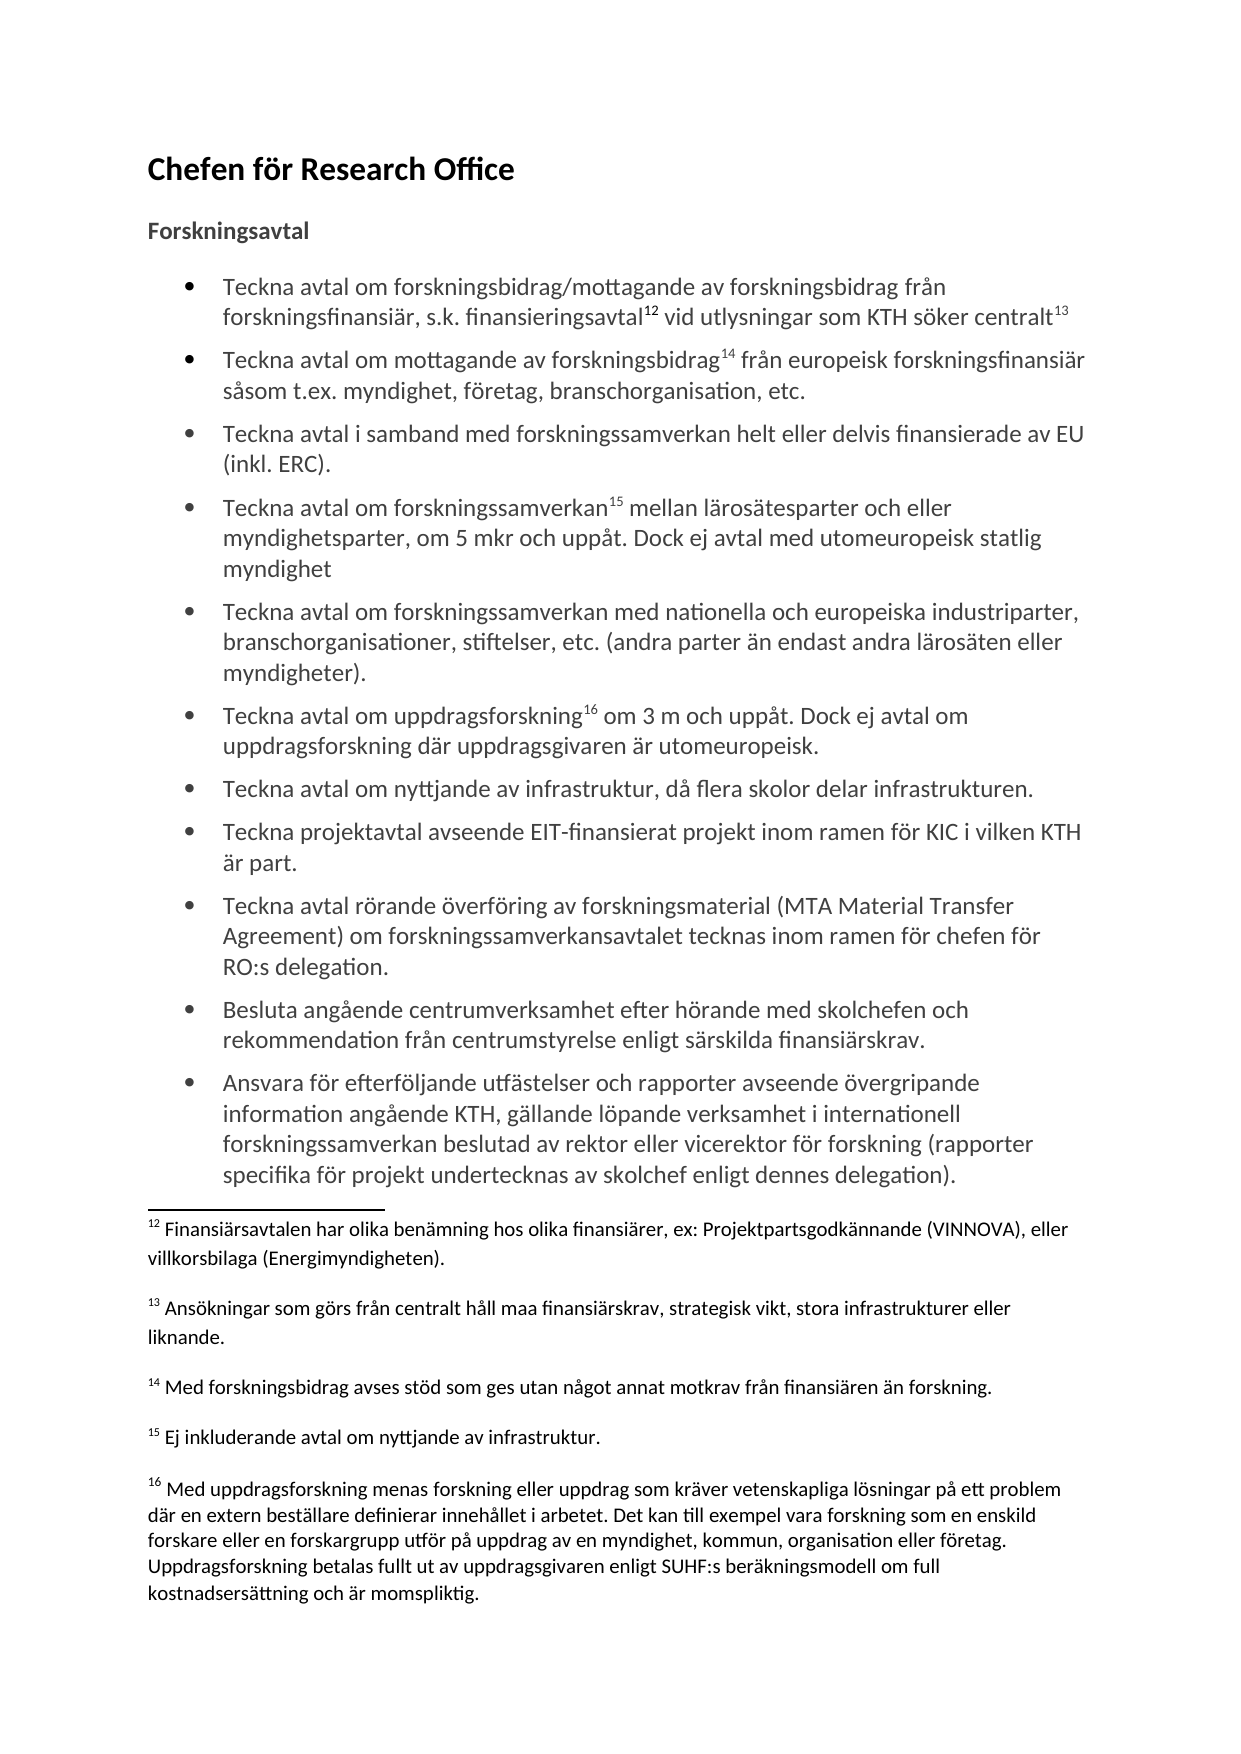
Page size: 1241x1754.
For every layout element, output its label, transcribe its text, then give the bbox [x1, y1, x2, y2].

list Teckna avtal om uppdragsforskning om 3 m och uppåt. Dock ej avtal om uppdragsforskning där uppdragsgivaren är utomeuropeisk. [185, 700, 1093, 761]
list Besluta angående centrumverksamhet efter hörande med skolchefen och rekommendation från centrumstyrelse enligt särskilda finansiärskrav. [185, 994, 1093, 1055]
list Teckna avtal om mottagande av forskningsbidrag från europeisk forskningsfinansiär såsom t.ex. myndighet, företag, branschorganisation, etc. [185, 344, 1093, 406]
list Teckna avtal i samband med forskningssamverkan helt eller delvis finansierade av EU (inkl. ERC). [185, 418, 1093, 479]
list Teckna avtal om forskningssamverkan med nationella och europeiska industriparter, branschorganisationer, stiftelser, etc. (andra parter än endast andra lärosäten eller myndigheter). [185, 596, 1093, 687]
list Teckna avtal om forskningssamverkan mellan lärosätesparter och eller myndighetsparter, om 5 mkr och uppåt. Dock ej avtal med utomeuropeisk statlig myndighet [185, 492, 1093, 583]
list Teckna avtal om forskningsbidrag/mottagande av forskningsbidrag från forskningsfinansiär, s.k. finansieringsavtal vid utlysningar som KTH söker centralt [185, 271, 1093, 332]
list Teckna projektavtal avseende EIT-finansierat projekt inom ramen för KIC i vilken KTH är part. [185, 816, 1093, 877]
text Forskningsavtal [148, 215, 1093, 246]
list Ansvara för efterföljande utfästelser och rapporter avseende övergripande information angående KTH, gällande löpande verksamhet i internationell forskningssamverkan beslutad av rektor eller vicerektor för forskning (rapporter specifika för projekt undertecknas av skolchef enligt dennes delegation). [185, 1067, 1093, 1189]
list Teckna avtal om nyttjande av infrastruktur, då flera skolor delar infrastrukturen. [185, 773, 1093, 804]
text Chefen för Research Office [148, 148, 1093, 188]
list Teckna avtal rörande överföring av forskningsmaterial (MTA Material Transfer Agreement) om forskningssamverkansavtalet tecknas inom ramen för chefen för RO:s delegation. [185, 890, 1093, 981]
